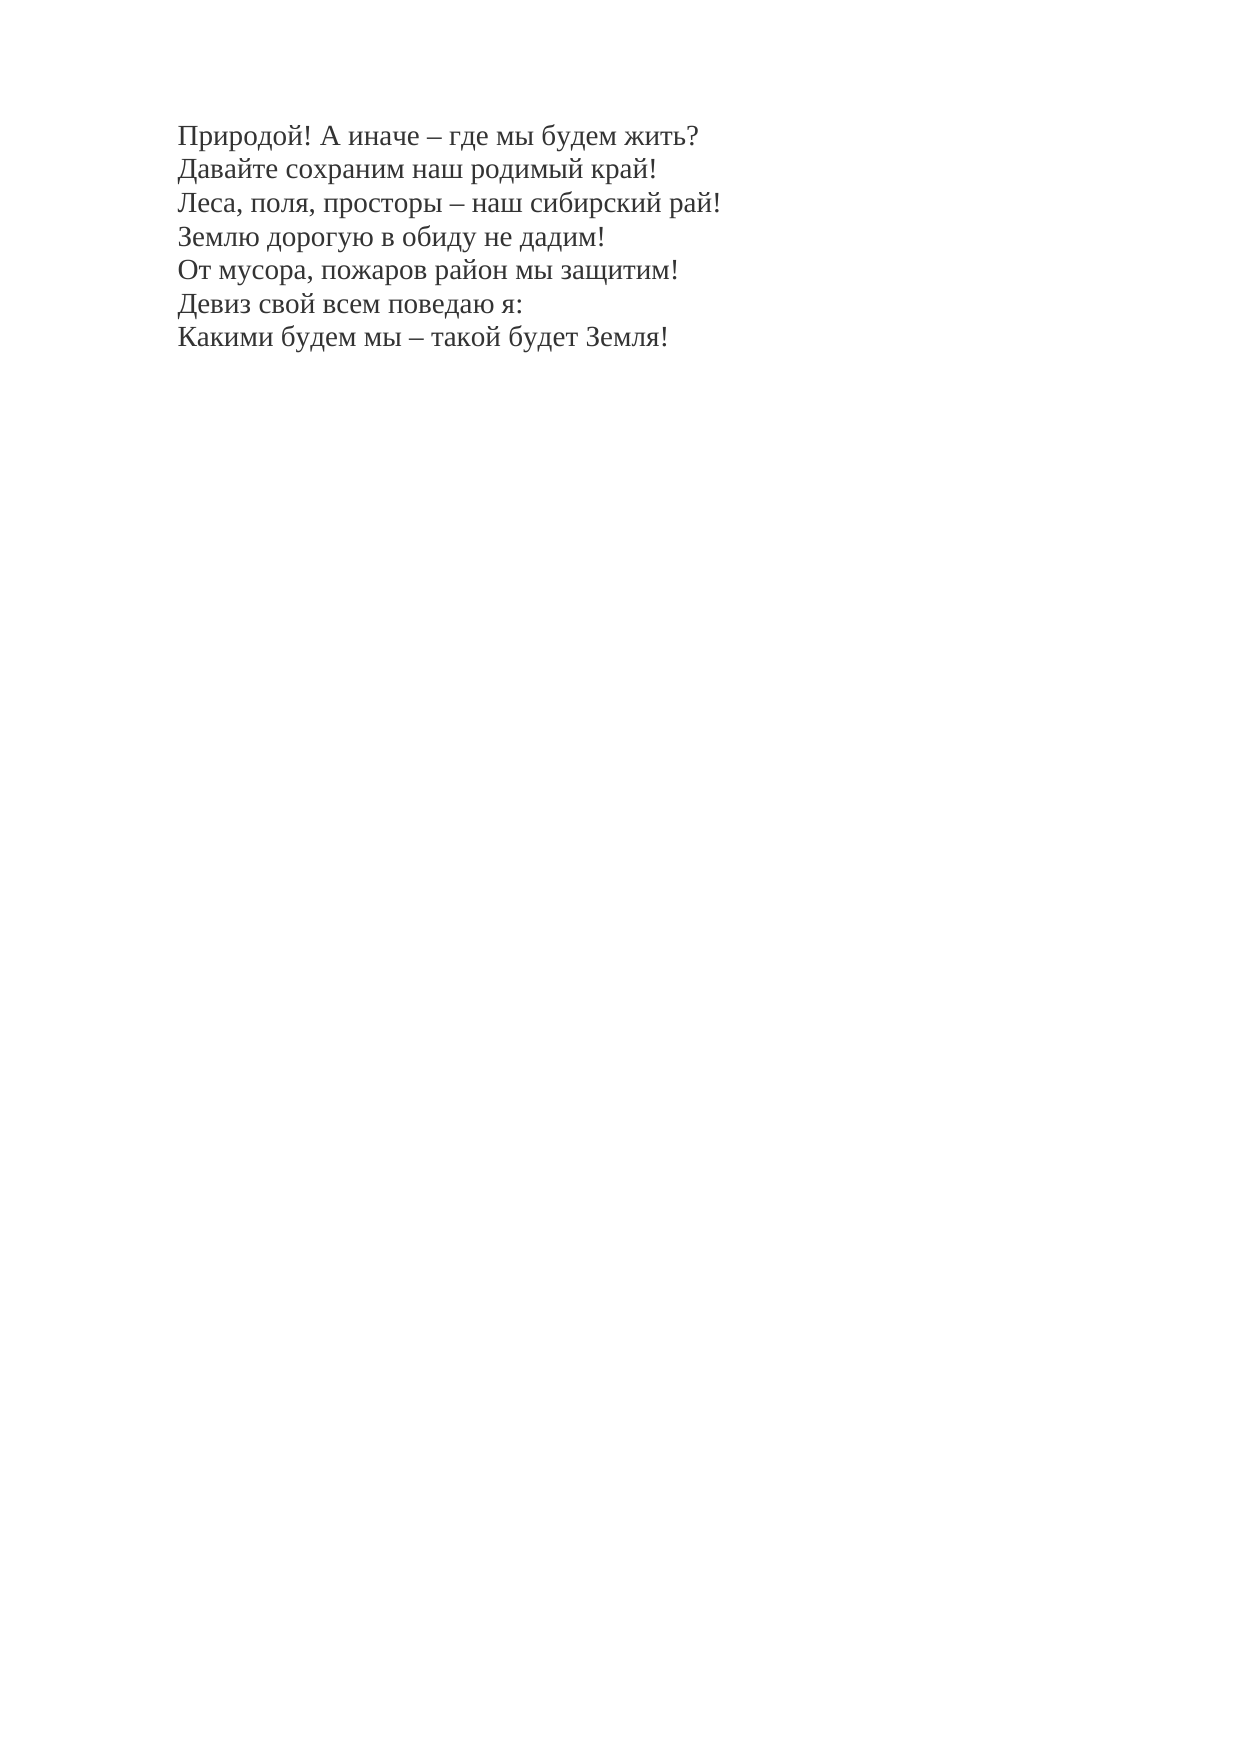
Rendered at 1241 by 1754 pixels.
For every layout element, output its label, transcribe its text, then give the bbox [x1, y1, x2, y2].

text Леса, поля, просторы – наш сибирский рай! [177, 185, 1152, 219]
text Природой! А иначе – где мы будем жить? [177, 118, 1152, 152]
text Какими будем мы – такой будет Земля! [177, 319, 1152, 381]
text От мусора, пожаров район мы защитим! [177, 252, 1152, 286]
text Землю дорогую в обиду не дадим! [177, 219, 1152, 252]
text Давайте сохраним наш родимый край! [177, 152, 1152, 185]
text Девиз свой всем поведаю я: [177, 286, 1152, 319]
